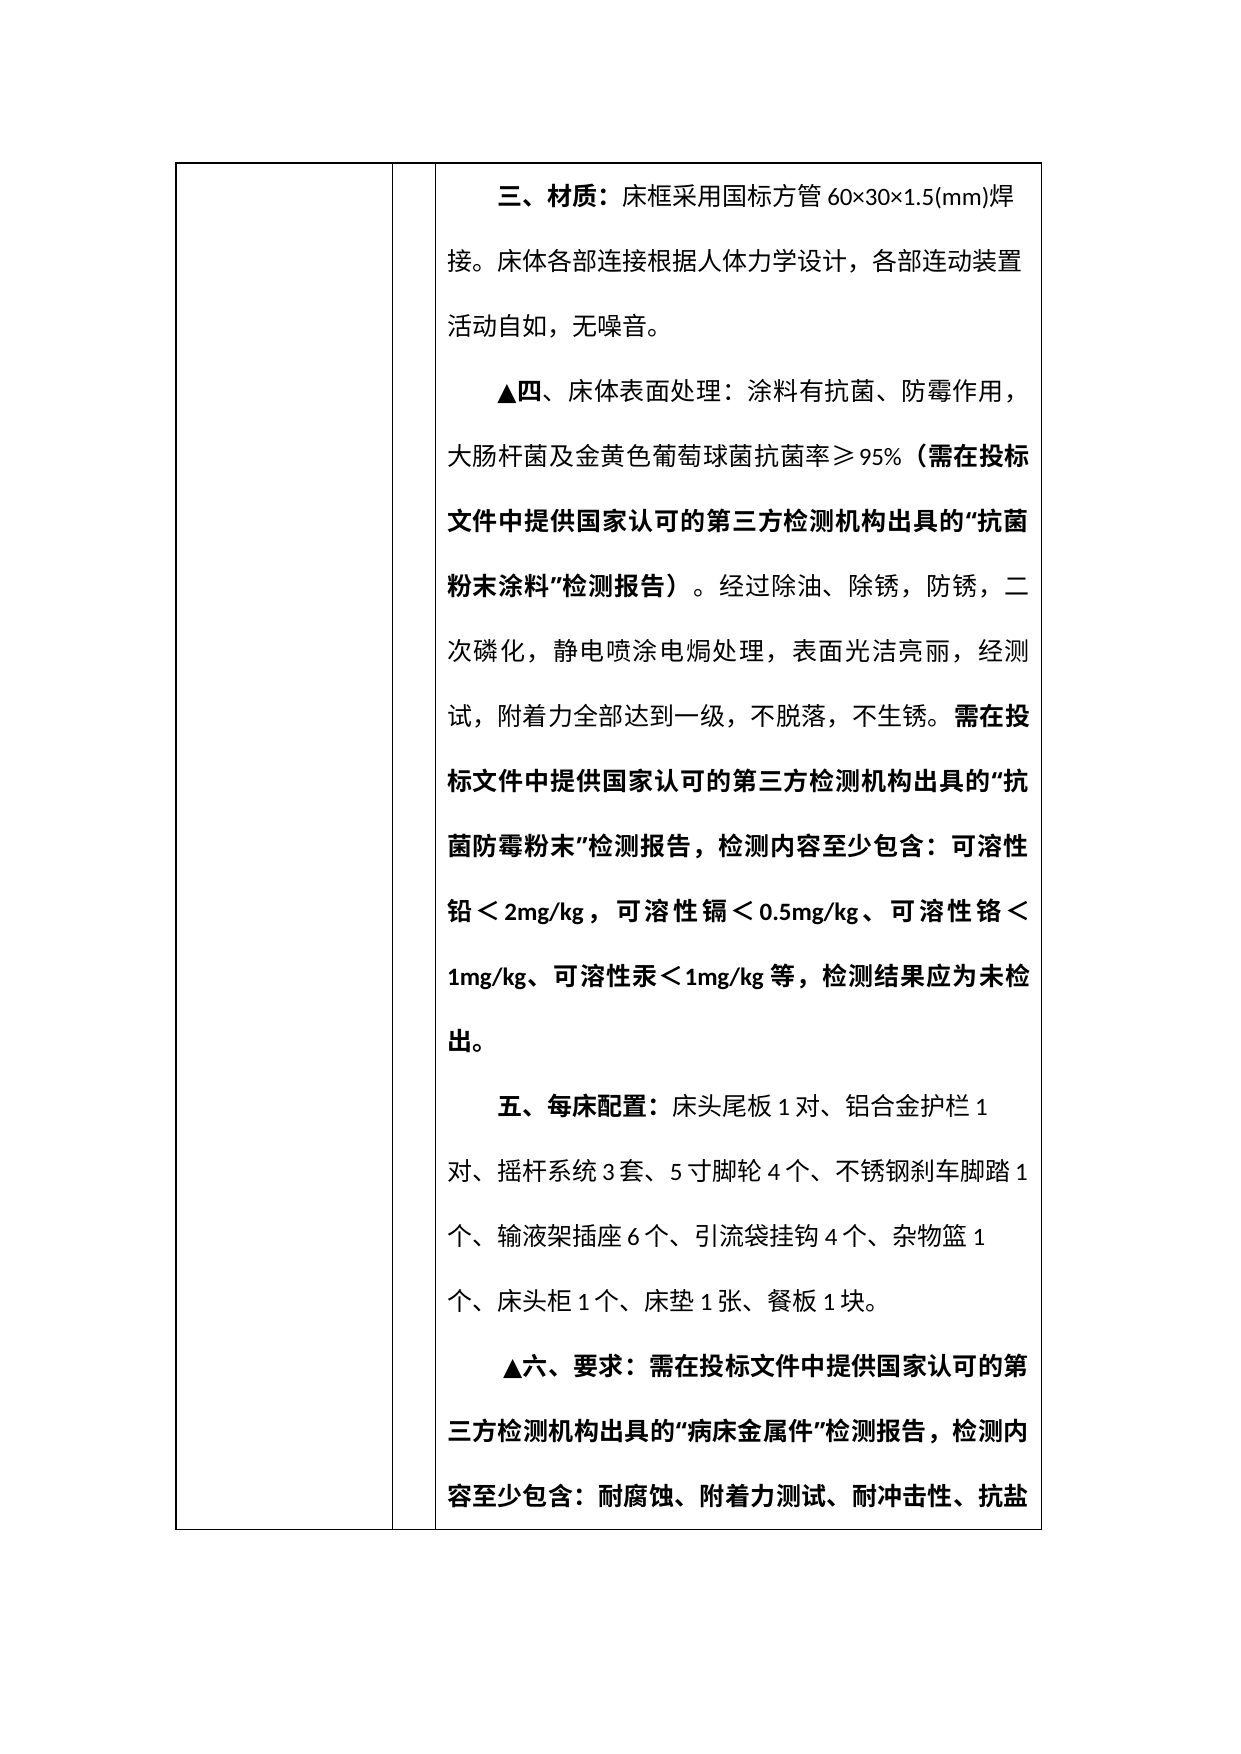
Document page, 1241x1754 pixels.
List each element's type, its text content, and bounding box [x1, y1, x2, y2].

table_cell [436, 164, 1041, 1528]
table_cell 1 [393, 164, 435, 1528]
table_cell [177, 164, 392, 1528]
